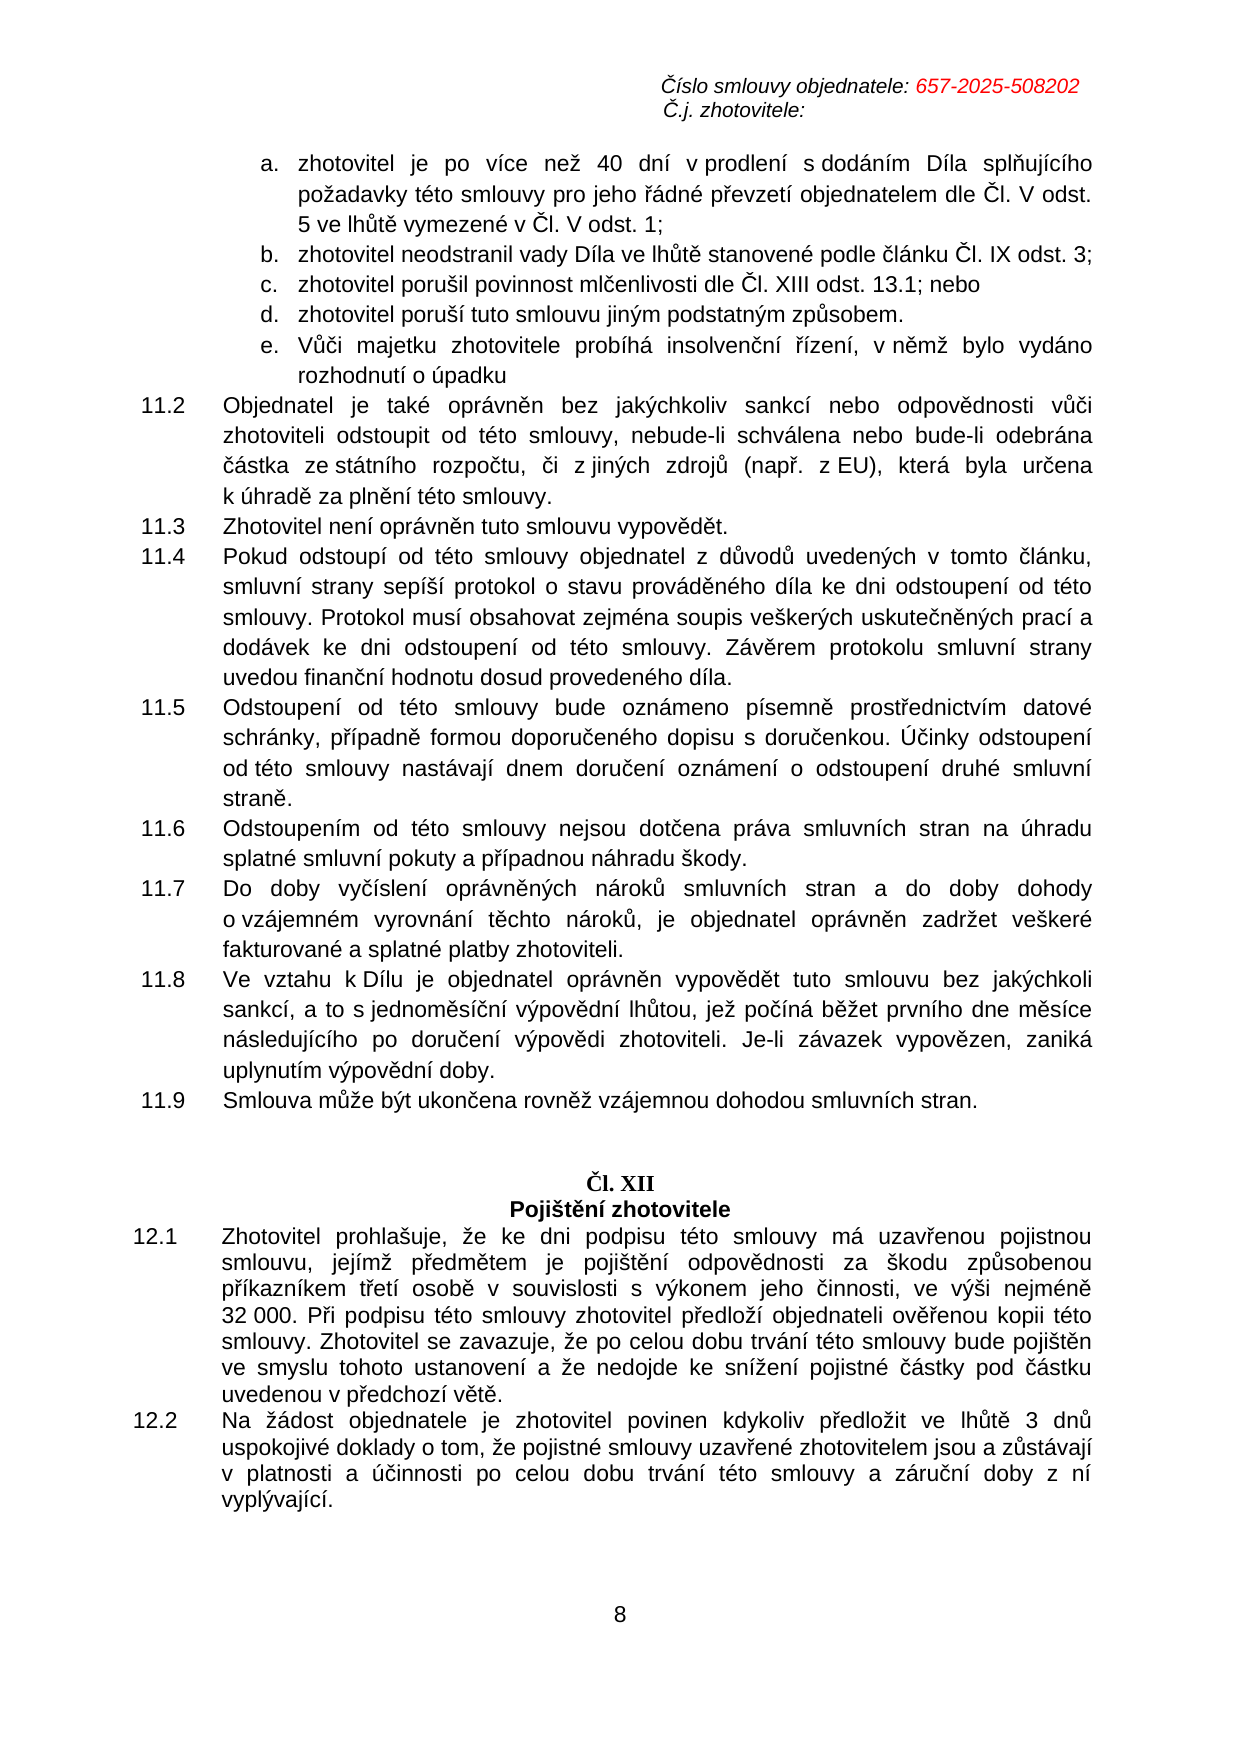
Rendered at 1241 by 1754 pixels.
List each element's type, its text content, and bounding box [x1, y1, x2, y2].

list Zhotovitel není oprávněn tuto smlouvu vypovědět. [185, 513, 1093, 539]
list Ve vztahu k Dílu je objednatel oprávněn vypovědět tuto smlouvu bez jakýchkoli sankcí, a to s jednoměsíční výpovědní lhůtou, jež počíná běžet prvního dne měsíce následujícího po doručení výpovědi zhotoviteli. Je-li závazek vypovězen, zaniká uplynutím výpovědní doby. [185, 966, 1093, 1083]
list Do doby vyčíslení oprávněných nároků smluvních stran a do doby dohody o vzájemném vyrovnání těchto nároků, je objednatel oprávněn zadržet veškeré fakturované a splatné platby zhotoviteli. [185, 875, 1093, 962]
list Odstoupení od této smlouvy bude oznámeno písemně prostřednictvím datové schránky, případně formou doporučeného dopisu s doručenkou. Účinky odstoupení od této smlouvy nastávají dnem doručení oznámení o odstoupení druhé smluvní straně. [185, 694, 1093, 811]
text Pojištění zhotovitele [148, 1196, 1093, 1223]
list zhotovitel neodstranil vady Díla ve lhůtě stanovené podle článku Čl. IX odst. 3; [260, 241, 1093, 267]
list Odstoupením od této smlouvy nejsou dotčena práva smluvních stran na úhradu splatné smluvní pokuty a případnou náhradu škody. [185, 815, 1093, 872]
list Pokud odstoupí od této smlouvy objednatel z důvodů uvedených v tomto článku, smluvní strany sepíší protokol o stavu prováděného díla ke dni odstoupení od této smlouvy. Protokol musí obsahovat zejména soupis veškerých uskutečněných prací a dodávek ke dni odstoupení od této smlouvy. Závěrem protokolu smluvní strany uvedou finanční hodnotu dosud provedeného díla. [185, 543, 1093, 690]
list Vůči majetku zhotovitele probíhá insolvenční řízení, v němž bylo vydáno rozhodnutí o úpadku [260, 332, 1093, 388]
list zhotovitel poruší tuto smlouvu jiným podstatným způsobem. [260, 301, 1093, 328]
list zhotovitel je po více než 40 dní v prodlení s dodáním Díla splňujícího požadavky této smlouvy pro jeho řádné převzetí objednatelem dle Čl. V odst. 5 ve lhůtě vymezené v Čl. V odst. 1; [260, 150, 1093, 237]
list Na žádost objednatele je zhotovitel povinen kdykoliv předložit ve lhůtě 3 dnů uspokojivé doklady o tom, že pojistné smlouvy uzavřené zhotovitelem jsou a zůstávají v platnosti a účinnosti po celou dobu trvání této smlouvy a záruční doby z ní vyplývající. [177, 1407, 1093, 1512]
list zhotovitel porušil povinnost mlčenlivosti dle Čl. XII odst. 1; nebo [260, 271, 1093, 298]
list Smlouva může být ukončena rovněž vzájemnou dohodou smluvních stran. [185, 1087, 1093, 1113]
list Objednatel je také oprávněn bez jakýchkoliv sankcí nebo odpovědnosti vůči zhotoviteli odstoupit od této smlouvy, nebude-li schválena nebo bude-li odebrána částka ze státního rozpočtu, či z jiných zdrojů (např. z EU), která byla určena k úhradě za plnění této smlouvy. [185, 392, 1093, 509]
list Zhotovitel prohlašuje, že ke dni podpisu této smlouvy má uzavřenou pojistnou smlouvu, jejímž předmětem je pojištění odpovědnosti za škodu způsobenou příkazníkem třetí osobě v souvislosti s výkonem jeho činnosti, ve výši nejméně 32 000. Při podpisu této smlouvy zhotovitel předloží objednateli ověřenou kopii této smlouvy. Zhotovitel se zavazuje, že po celou dobu trvání této smlouvy bude pojištěn ve smyslu tohoto ustanovení a že nedojde ke snížení pojistné částky pod částku uvedenou v předchozí větě. [177, 1223, 1093, 1407]
